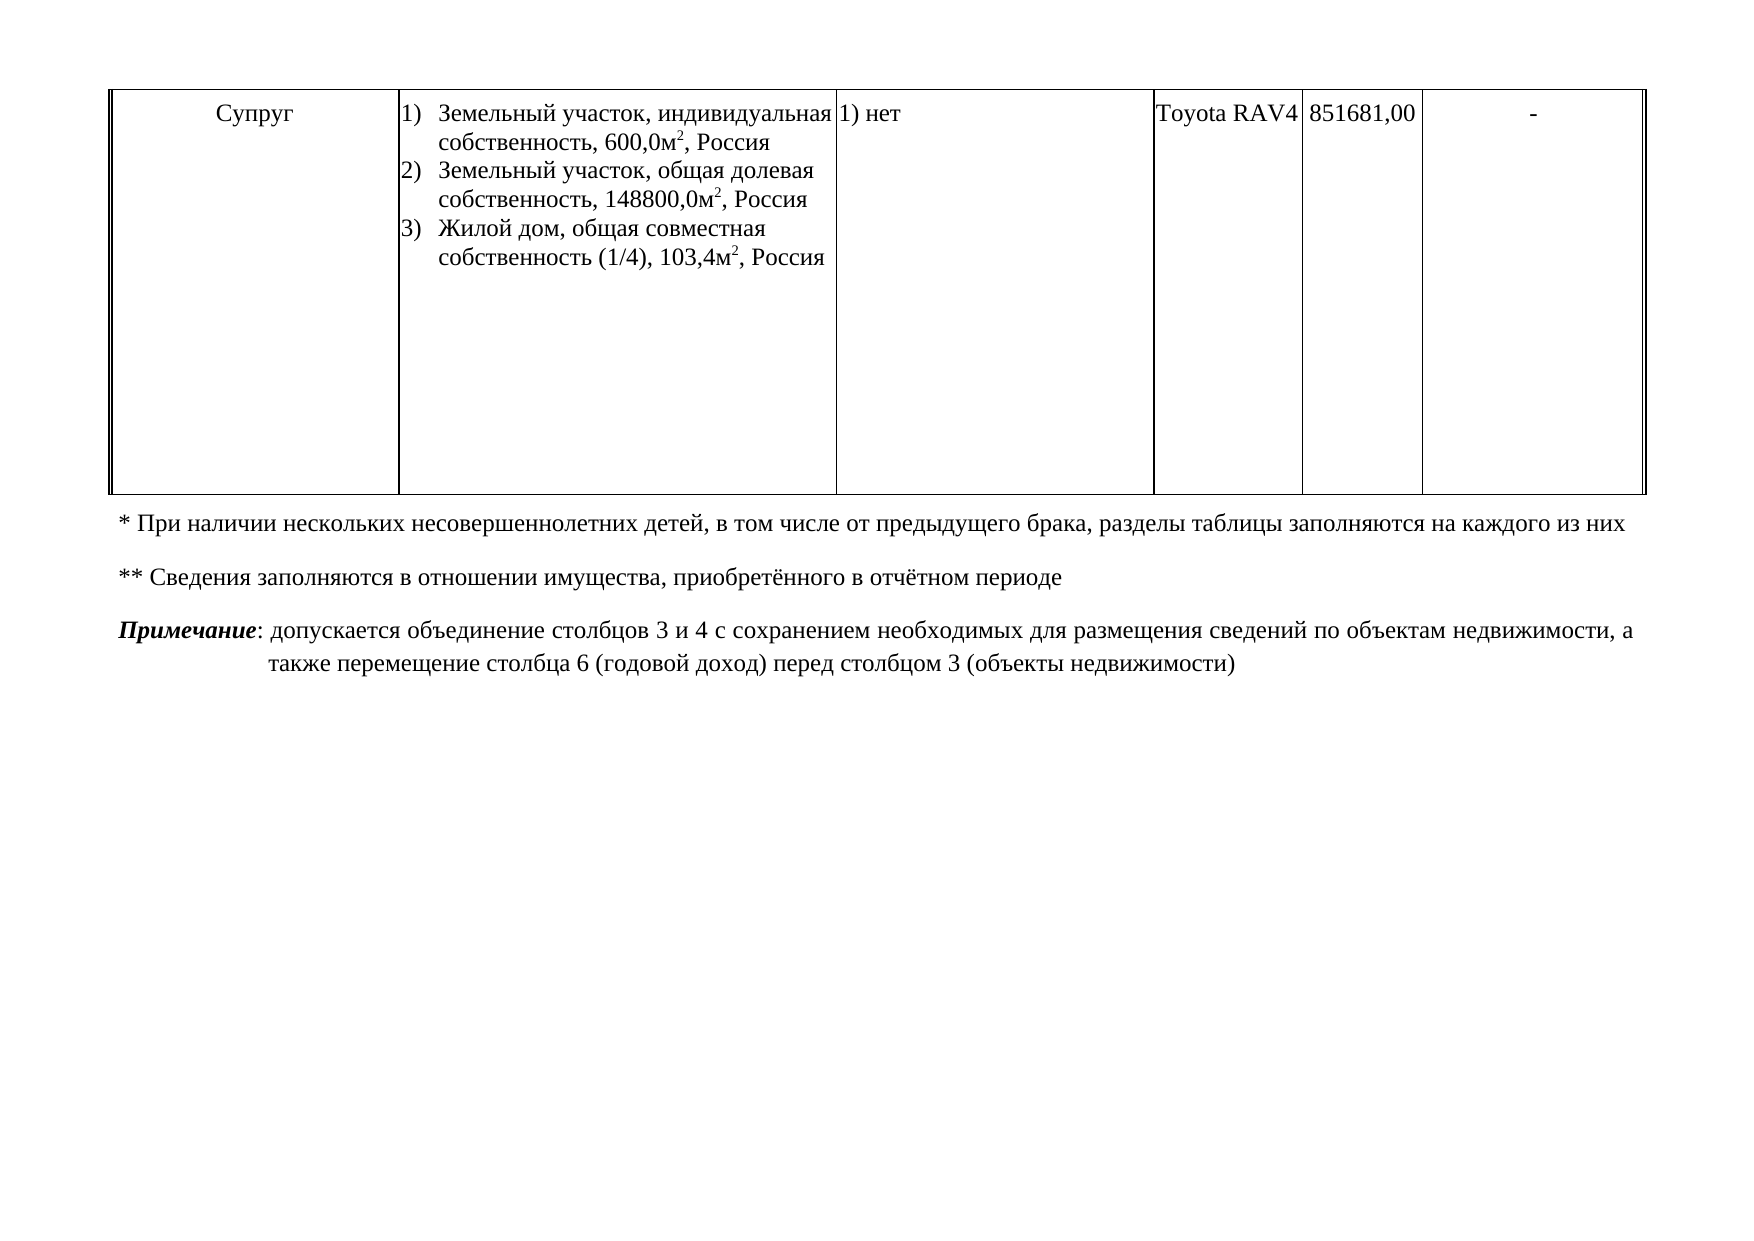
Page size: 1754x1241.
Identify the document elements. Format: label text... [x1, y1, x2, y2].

table_cell 851681,00 [1303, 90, 1422, 494]
text ** Сведения заполняются в отношении имущества, приобретённого в отчётном периоде [118, 562, 1636, 590]
table_cell 1) нет [837, 90, 1153, 494]
text * При наличии нескольких несовершеннолетних детей, в том числе от предыдущего брака, разделы таблицы заполняются на каждого из них [118, 508, 1636, 537]
table_cell Земельный участок, индивидуальная собственность, 600,0м2, Россия Земельный участок, общая долевая собственность, 148800,0м2, Россия Жилой дом, общая совместная собственность (1/4), 103,4м2, Россия [400, 90, 836, 494]
table_cell Toyota RAV4 [1155, 90, 1302, 494]
table_cell Супруг [113, 90, 398, 494]
text Примечание: допускается объединение столбцов 3 и 4 с сохранением необходимых для размещения сведений по объектам недвижимости, а также перемещение столбца 6 (годовой доход) перед столбцом 3 (объекты недвижимости) [118, 616, 1636, 677]
table_cell - [1423, 90, 1642, 494]
